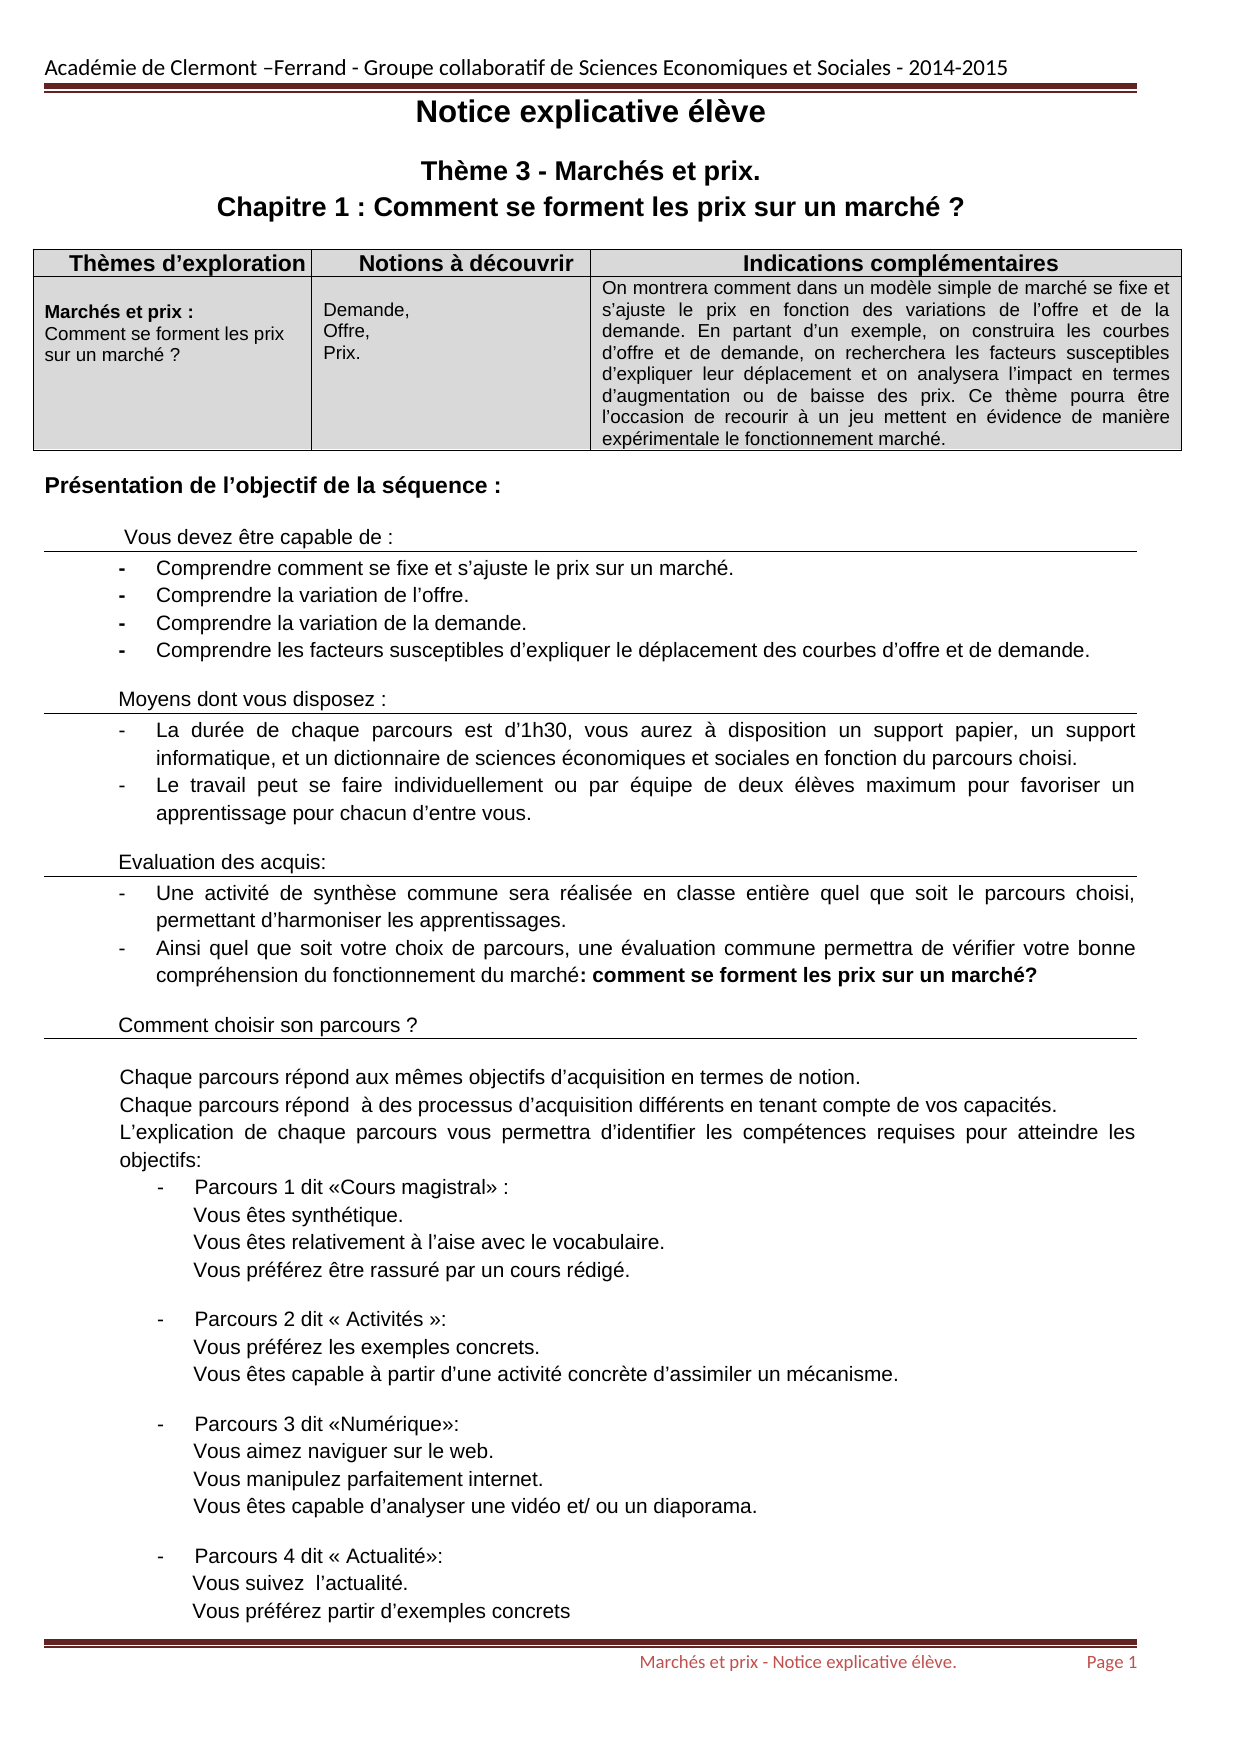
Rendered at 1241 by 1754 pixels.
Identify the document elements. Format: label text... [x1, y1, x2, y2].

list Vous êtes relativement à l’aise avec le vocabulaire. [118, 1230, 1137, 1254]
list Comprendre la variation de la demande. [118, 610, 1137, 634]
list Comment choisir son parcours ? [44, 1012, 1137, 1038]
list Vous êtes capable à partir d’une activité concrète d’assimiler un mécanisme. [118, 1362, 1137, 1386]
text Vous devez être capable de : [44, 525, 1137, 551]
list Ainsi quel que soit votre choix de parcours, une évaluation commune permettra de vérifier votre bonne compréhension du fonctionnement du marché: comment se forment les prix sur un marché? [118, 936, 1137, 987]
list Vous préférez être rassuré par un cours rédigé. [118, 1258, 1137, 1282]
list Parcours 4 dit « Actualité»: [157, 1543, 1137, 1567]
table_cell Demande, Offre, Prix. [312, 277, 590, 449]
table_header Notions à découvrir [312, 250, 590, 276]
table_header Indications complémentaires [591, 250, 1181, 276]
list La durée de chaque parcours est d’1h30, vous aurez à disposition un support papier, un support informatique, et un dictionnaire de sciences économiques et sociales en fonction du parcours choisi. [118, 718, 1137, 769]
list Comprendre comment se fixe et s’ajuste le prix sur un marché. [118, 555, 1137, 579]
list Chaque parcours répond à des processus d’acquisition différents en tenant compte de vos capacités. [119, 1093, 1137, 1117]
list Parcours 3 dit «Numérique»: [157, 1412, 1137, 1436]
text Chapitre 1 : Comment se forment les prix sur un marché ? [44, 191, 1137, 222]
table_cell Marchés et prix : Comment se forment les prix sur un marché ? [34, 277, 311, 449]
list Une activité de synthèse commune sera réalisée en classe entière quel que soit le parcours choisi, permettant d’harmoniser les apprentissages. [118, 881, 1137, 932]
list Evaluation des acquis: [44, 850, 1137, 876]
list Vous aimez naviguer sur le web. [118, 1439, 1137, 1463]
list Chaque parcours répond aux mêmes objectifs d’acquisition en termes de notion. [119, 1065, 1137, 1089]
list Parcours 1 dit «Cours magistral» : [157, 1175, 1137, 1199]
text Vous suivez l’actualité. [192, 1571, 1137, 1595]
list L’explication de chaque parcours vous permettra d’identifier les compétences requises pour atteindre les objectifs: [119, 1120, 1137, 1172]
table_cell On montrera comment dans un modèle simple de marché se fixe et s’ajuste le prix en fonction des variations de l’offre et de la demande. En partant d’un exemple, on construira les courbes d’offre et de demande, on recherchera les facteurs susceptibles d’expliquer leur déplacement et on analysera l’impact en termes d’augmentation ou de baisse des prix. Ce thème pourra être l’occasion de recourir à un jeu mettent en évidence de manière expérimentale le fonctionnement marché. [591, 277, 1181, 449]
table_header Thèmes d’exploration [34, 250, 311, 276]
list Parcours 2 dit « Activités »: [157, 1307, 1137, 1331]
text Notice explicative élève [44, 93, 1137, 128]
list Vous préférez les exemples concrets. [118, 1334, 1137, 1358]
list Comprendre les facteurs susceptibles d’expliquer le déplacement des courbes d’offre et de demande. [118, 638, 1137, 662]
list Le travail peut se faire individuellement ou par équipe de deux élèves maximum pour favoriser un apprentissage pour chacun d’entre vous. [118, 773, 1137, 824]
list Comprendre la variation de l’offre. [118, 583, 1137, 607]
list Vous êtes capable d’analyser une vidéo et/ ou un diaporama. [118, 1494, 1137, 1518]
list Moyens dont vous disposez : [44, 687, 1137, 713]
list Vous manipulez parfaitement internet. [118, 1467, 1137, 1491]
text Présentation de l’objectif de la séquence : [44, 472, 1137, 499]
text Thème 3 - Marchés et prix. [44, 155, 1137, 186]
list Vous êtes synthétique. [118, 1203, 1137, 1227]
text Vous préférez partir d’exemples concrets [192, 1598, 1137, 1622]
